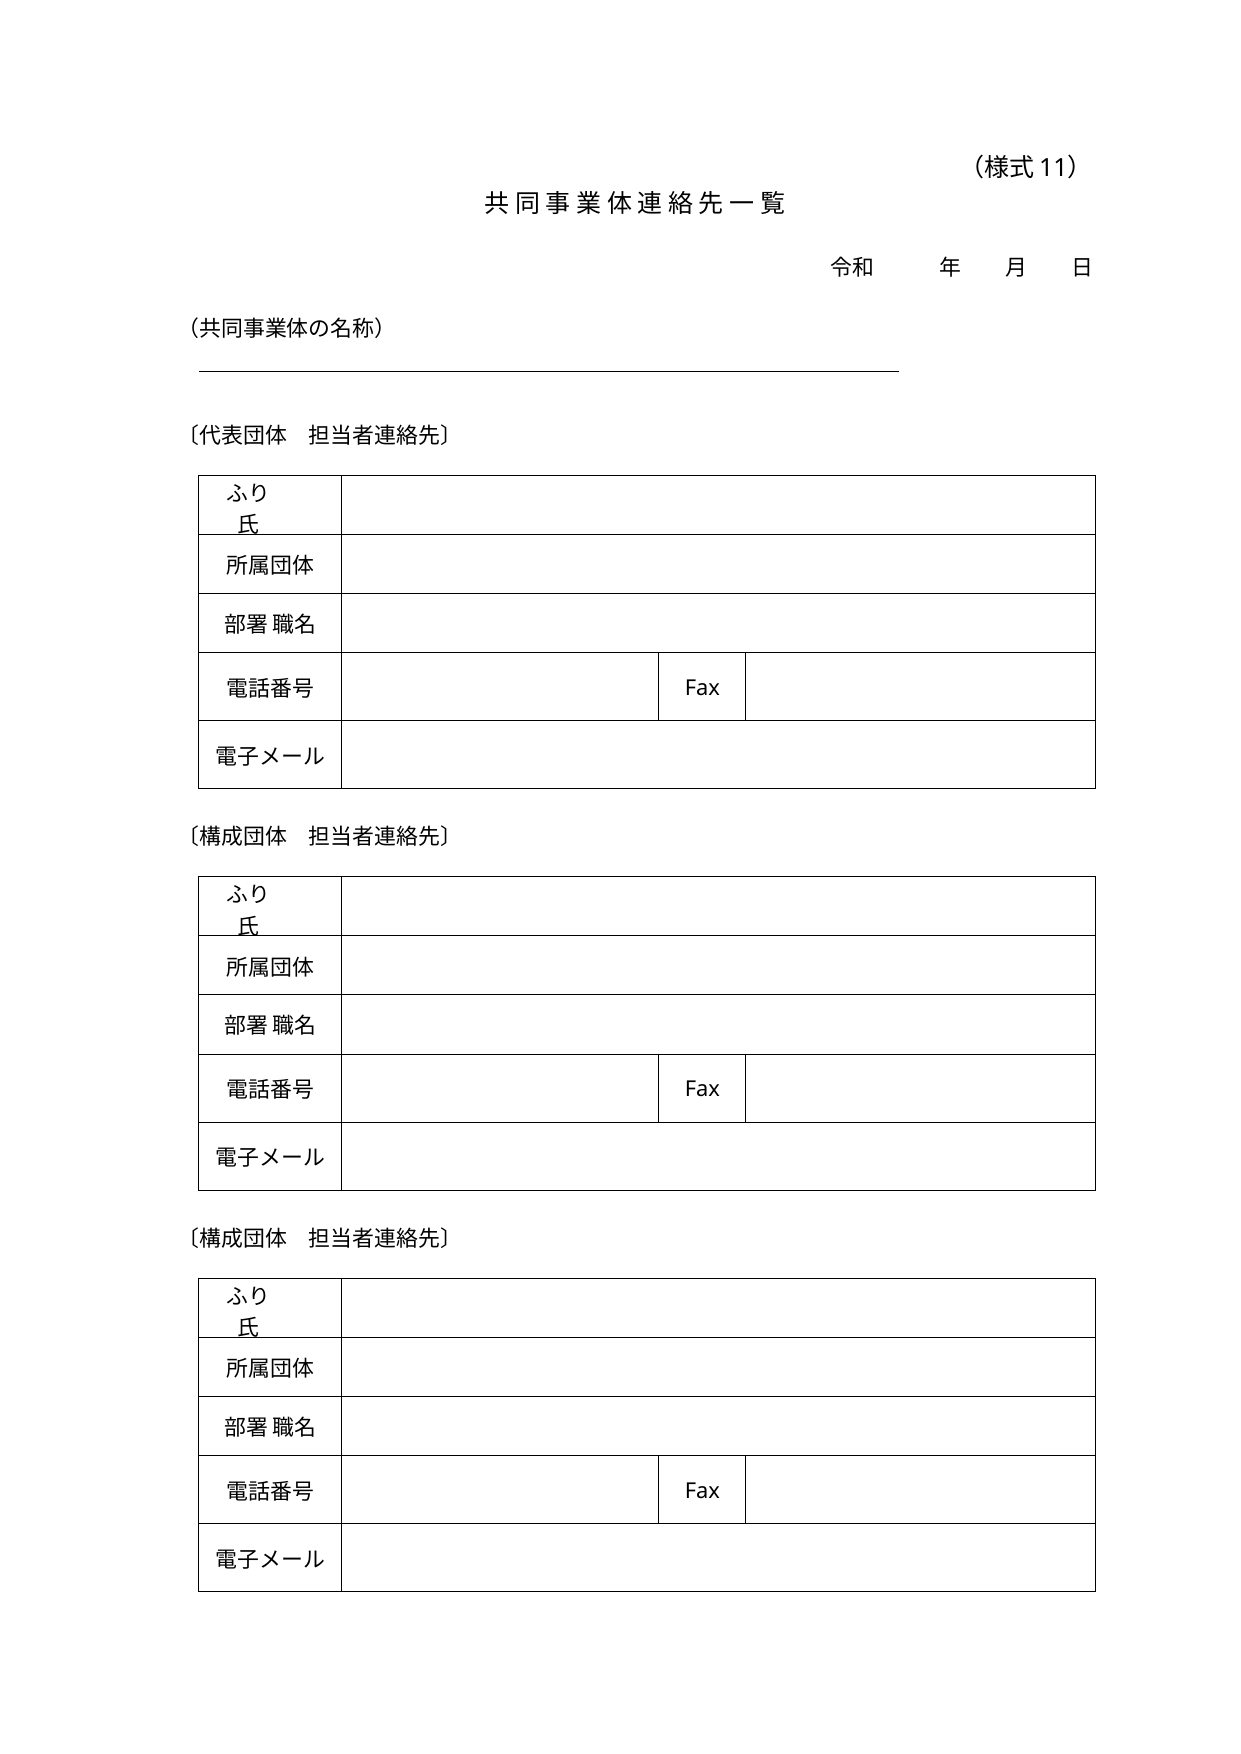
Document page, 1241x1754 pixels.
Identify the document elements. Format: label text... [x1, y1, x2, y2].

table_cell Fax [659, 653, 745, 720]
table_cell [342, 1524, 1095, 1591]
text （様式11） [177, 148, 1092, 184]
table_cell [342, 1338, 1095, 1396]
text 〔代表団体 担当者連絡先〕 [177, 418, 1092, 449]
table_cell [342, 936, 1095, 994]
table_cell 部署 職名 [199, 1397, 341, 1455]
table_cell 電子メール [199, 1123, 341, 1190]
text 〔構成団体 担当者連絡先〕 [177, 819, 1092, 851]
table_cell 電話番号 [199, 1055, 341, 1122]
text 共 同 事 業 体 連 絡 先 一 覧 [177, 184, 1092, 220]
table_cell 部署 職名 [199, 995, 341, 1053]
table_cell [342, 1123, 1095, 1190]
table_header [342, 877, 1095, 935]
text 令和 年 月 日 [177, 250, 1092, 282]
table_cell [746, 653, 1095, 720]
table_cell [342, 594, 1095, 652]
table_cell 電子メール [199, 721, 341, 788]
table_cell Fax [659, 1456, 745, 1523]
table_cell 部署 職名 [199, 594, 341, 652]
text （共同事業体の名称） [177, 311, 1092, 343]
table_cell [342, 1456, 658, 1523]
table_cell [342, 1397, 1095, 1455]
table_cell [342, 653, 658, 720]
table_cell [746, 1456, 1095, 1523]
table_cell [342, 1055, 658, 1122]
table_header [342, 1279, 1095, 1337]
table_cell 所属団体 [199, 535, 341, 593]
table_cell 電話番号 [199, 653, 341, 720]
table_cell 電子メール [199, 1524, 341, 1591]
table_header [199, 476, 341, 534]
table_cell [746, 1055, 1095, 1122]
table_header [199, 877, 341, 935]
table_cell Fax [659, 1055, 745, 1122]
table_header [342, 476, 1095, 534]
table_header [199, 1279, 341, 1337]
table_cell 所属団体 [199, 1338, 341, 1396]
table_cell [342, 995, 1095, 1053]
table_cell [342, 721, 1095, 788]
table_cell 電話番号 [199, 1456, 341, 1523]
table_cell 所属団体 [199, 936, 341, 994]
table_cell [342, 535, 1095, 593]
text 〔構成団体 担当者連絡先〕 [177, 1221, 1092, 1252]
